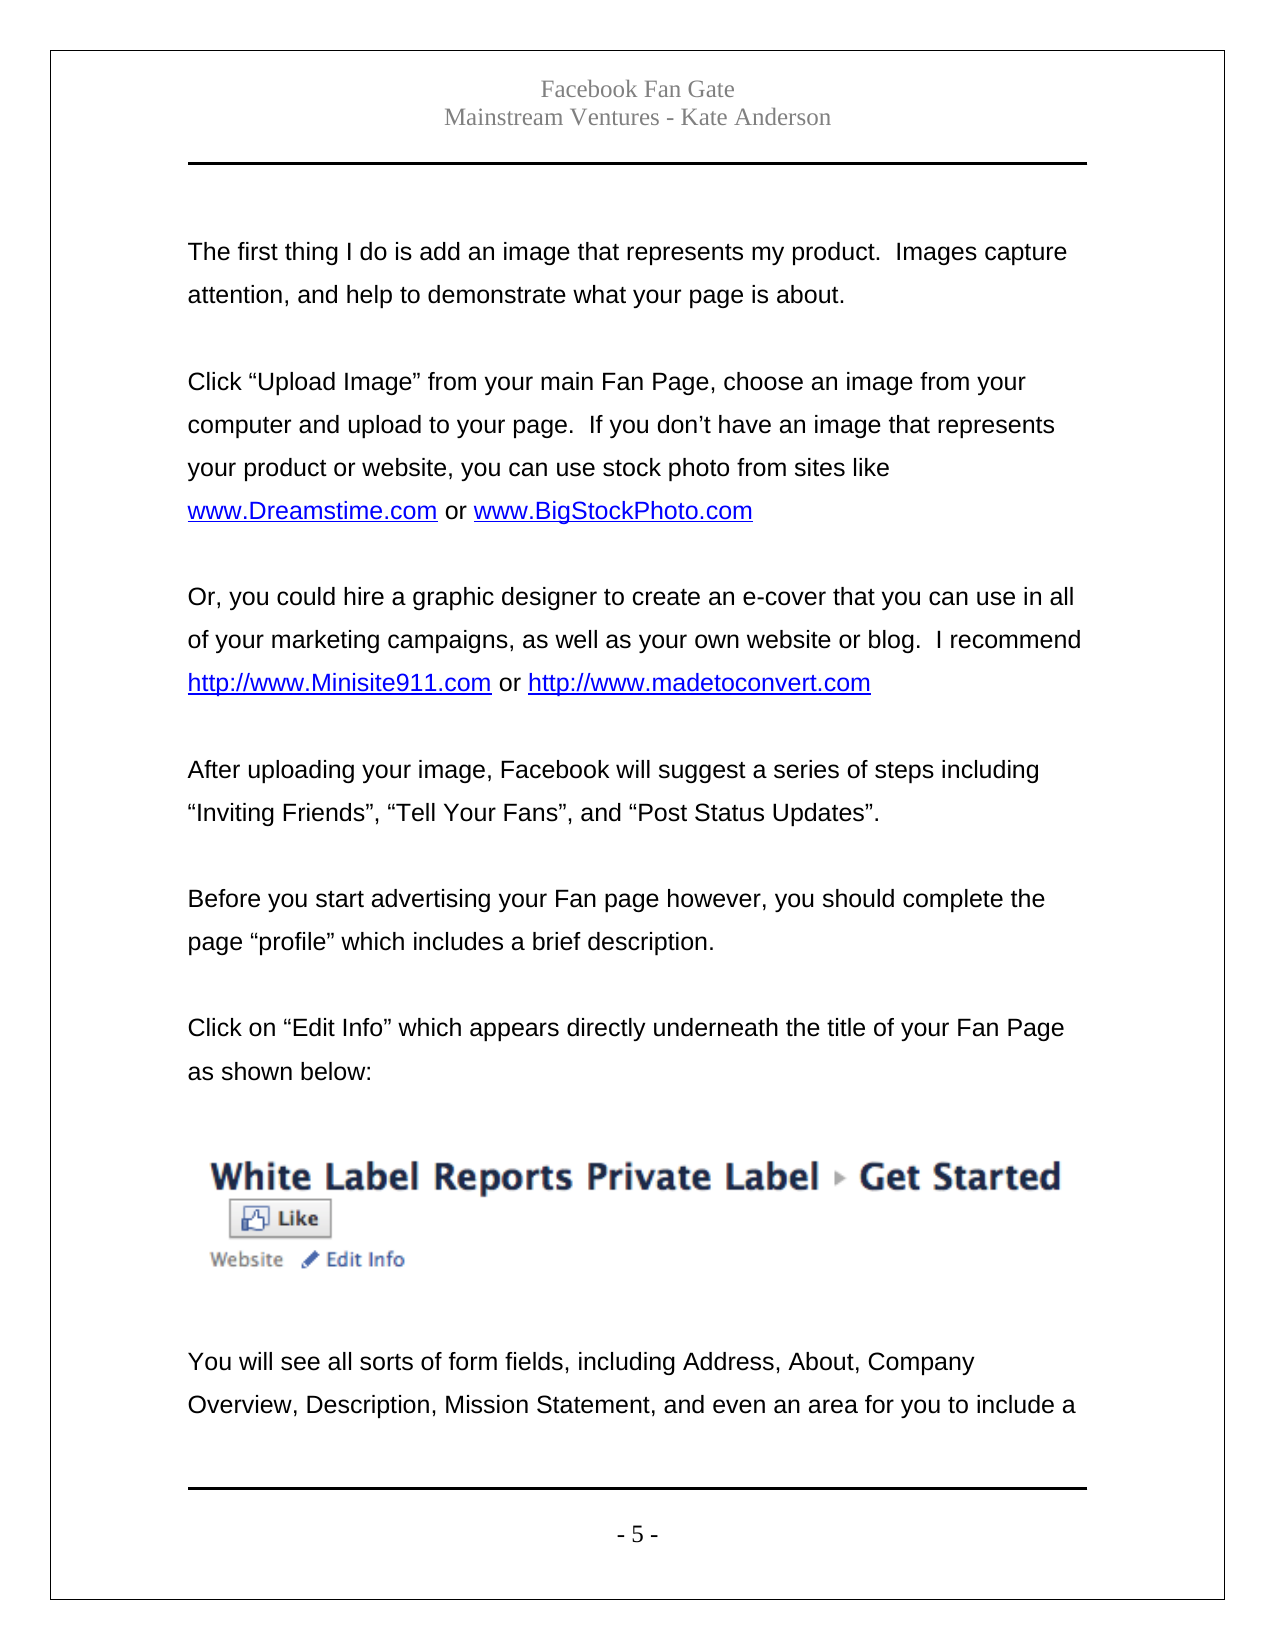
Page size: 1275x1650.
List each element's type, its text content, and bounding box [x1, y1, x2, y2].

text Or, you could hire a graphic designer to create an e-cover that you can use in all of your marketing campaigns, as well as your own website or blog. I recommend http://www.Minisite911.com or http://www.madetoconvert.com After uploading your image, Facebook will suggest a series of steps including “Inviting Friends”, “Tell Your Fans”, and “Post Status Updates”. Before you start advertising your Fan page however, you should complete the page “profile” which includes a brief description. Click on “Edit Info” which appears directly underneath the title of your Fan Page as shown below: [187, 582, 1087, 1142]
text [187, 1347, 1087, 1419]
text Click “Upload Image” from your main Fan Page, choose an image from your computer and upload to your page. If you don’t have an image that represents your product or website, you can use stock photo from sites like www.Dreamstime.com or www.BigStockPhoto.com [187, 366, 1087, 524]
picture [187, 1142, 1088, 1290]
text The first thing I do is add an image that represents my product. Images capture attention, and help to demonstrate what your page is about. [187, 194, 1087, 309]
